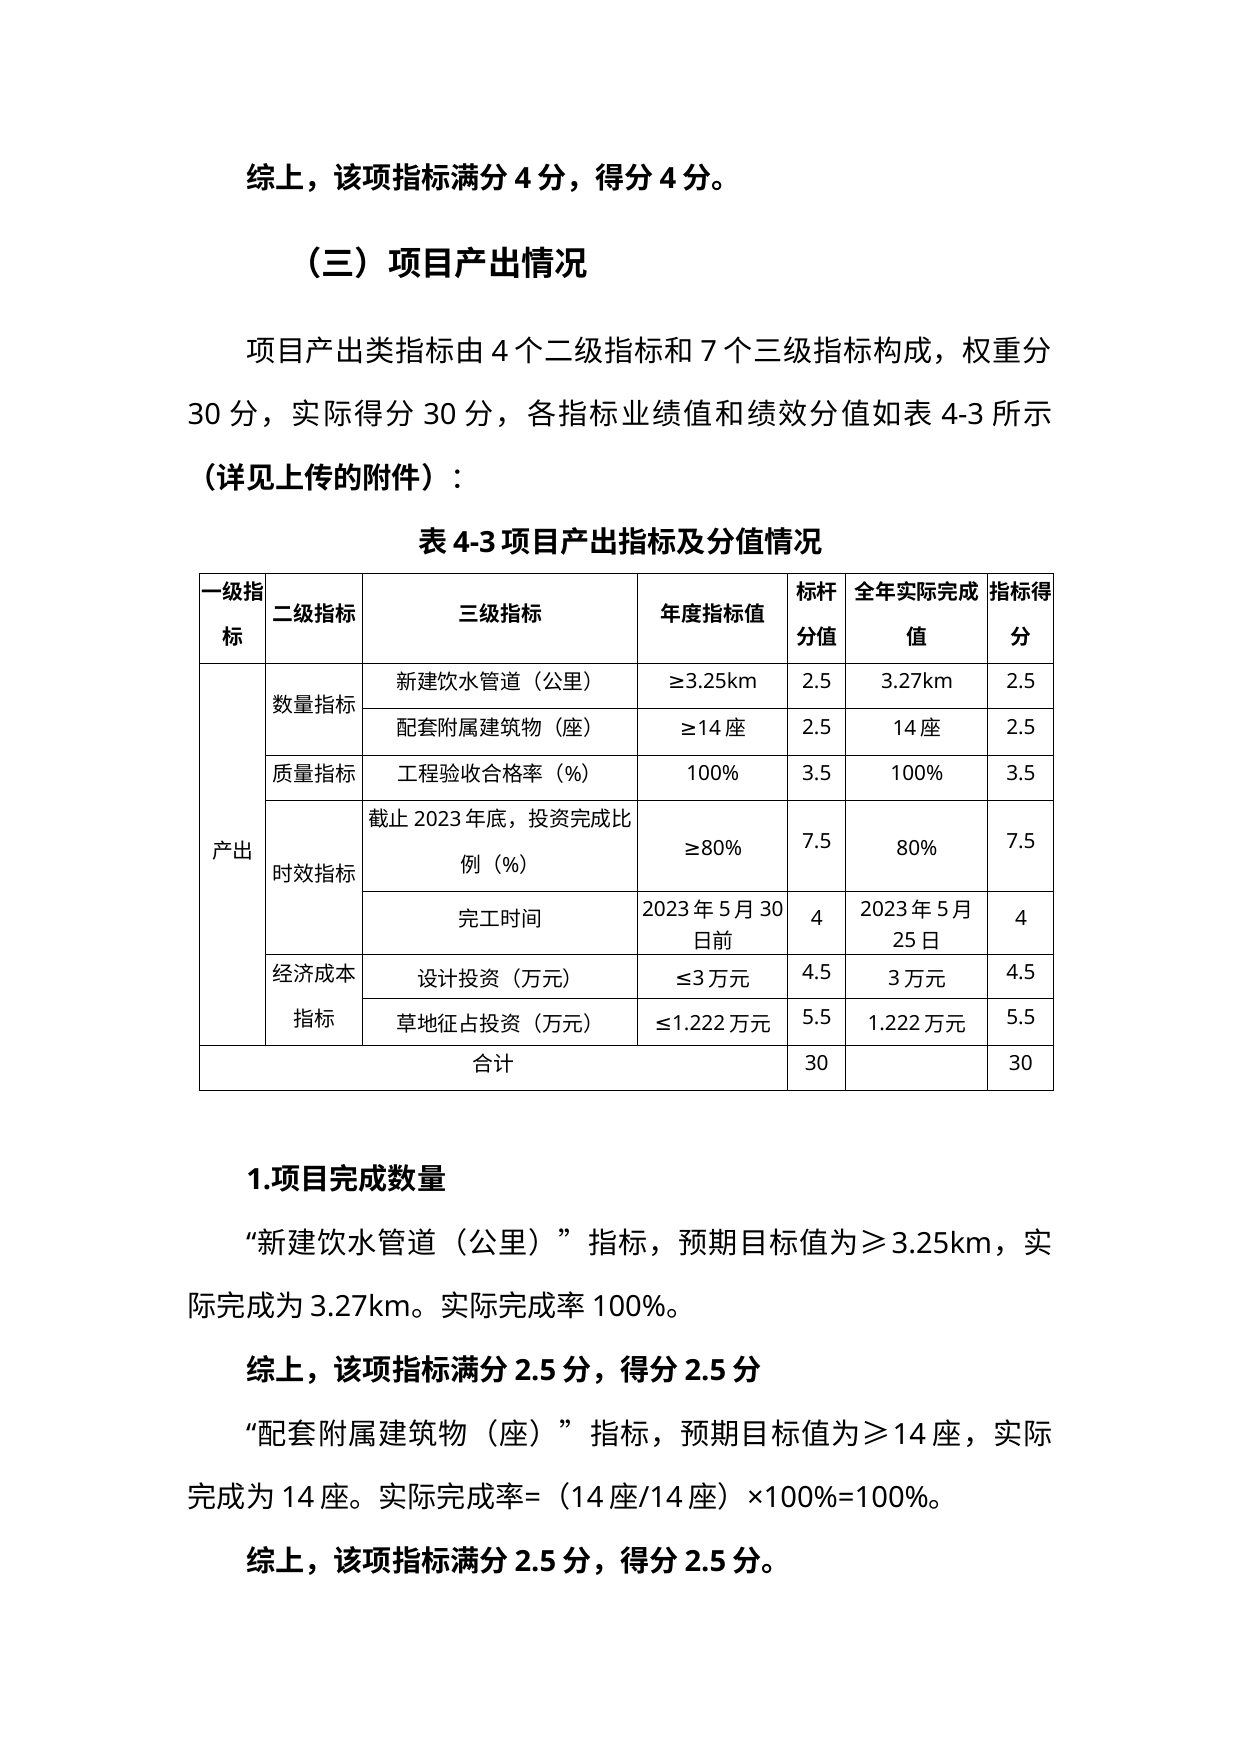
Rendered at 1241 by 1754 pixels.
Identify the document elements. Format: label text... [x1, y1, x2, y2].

table_cell 时效指标 [266, 801, 362, 954]
table_cell 产出 [200, 664, 265, 1045]
table_cell 5.5 [788, 999, 845, 1045]
table_cell 1.222万元 [846, 999, 987, 1045]
subtitle （三）项目产出情况 [187, 218, 1053, 303]
table_cell ≥3.25km [638, 664, 787, 708]
table_header 三级指标 [363, 574, 637, 663]
table_cell 30 [788, 1046, 845, 1090]
table_header 年度指标值 [638, 574, 787, 663]
table_cell 4.5 [988, 955, 1053, 998]
table_cell 100% [846, 756, 987, 800]
table_cell 合计 [200, 1046, 787, 1090]
table_header 全年实际完成值 [846, 574, 987, 663]
table_cell [846, 1046, 987, 1090]
table_cell 3.5 [988, 756, 1053, 800]
table_cell 2.5 [788, 709, 845, 755]
table_cell 3.27km [846, 664, 987, 708]
table_cell 工程验收合格率（%） [363, 756, 637, 800]
table_cell 经济成本指标 [266, 955, 362, 1045]
table_cell ≥14座 [638, 709, 787, 755]
table_cell 100% [638, 756, 787, 800]
text “新建饮水管道（公里）”指标，预期目标值为≥3.25km，实际完成为3.27km。实际完成率100%。 [187, 1219, 1053, 1326]
table_header 标杆分值 [788, 574, 845, 663]
table_cell 数量指标 [266, 664, 362, 755]
text 项目产出类指标由4个二级指标和7个三级指标构成，权重分30分，实际得分30分，各指标业绩值和绩效分值如表4-3所示（详见上传的附件）： [187, 327, 1053, 497]
table_cell 2.5 [988, 709, 1053, 755]
text 综上，该项指标满分4分，得分4分。 [187, 154, 1053, 197]
text “配套附属建筑物（座）”指标，预期目标值为≥14座，实际完成为14座。实际完成率=（14座/14座）×100%=100%。 [187, 1410, 1053, 1517]
table_cell 草地征占投资（万元） [363, 999, 637, 1045]
text 1.项目完成数量 [187, 582, 1053, 1198]
table_cell 新建饮水管道（公里） [363, 664, 637, 708]
table_header 指标得分 [988, 574, 1053, 663]
table_header 一级指标 [200, 574, 265, 663]
table_cell 7.5 [988, 801, 1053, 891]
table_cell 截止2023年底，投资完成比例（%） [363, 801, 637, 891]
table_cell 4 [788, 892, 845, 954]
table_cell 80% [846, 801, 987, 891]
table_cell 3.5 [788, 756, 845, 800]
table_cell 7.5 [788, 801, 845, 891]
table_cell ≥80% [638, 801, 787, 891]
table_cell 3万元 [846, 955, 987, 998]
table_cell 2.5 [788, 664, 845, 708]
table_cell 5.5 [988, 999, 1053, 1045]
table_header 二级指标 [266, 574, 362, 663]
table_cell 配套附属建筑物（座） [363, 709, 637, 755]
table_cell 4.5 [788, 955, 845, 998]
table_cell 完工时间 [363, 892, 637, 954]
table_cell 2023年5月30日前 [638, 892, 787, 954]
table_cell 质量指标 [266, 756, 362, 800]
table_cell 4 [988, 892, 1053, 954]
text 综上，该项指标满分2.5分，得分2.5分 [187, 1347, 1053, 1389]
table_cell 30 [988, 1046, 1053, 1090]
text 综上，该项指标满分2.5分，得分2.5分。 [187, 1538, 1053, 1580]
table_cell 2023年5月25日 [846, 892, 987, 954]
table_cell 2.5 [988, 664, 1053, 708]
table_cell ≤1.222万元 [638, 999, 787, 1045]
table_cell ≤3万元 [638, 955, 787, 998]
text 表4-3项目产出指标及分值情况 [187, 518, 1053, 561]
table_cell 14座 [846, 709, 987, 755]
table_cell 设计投资（万元） [363, 955, 637, 998]
